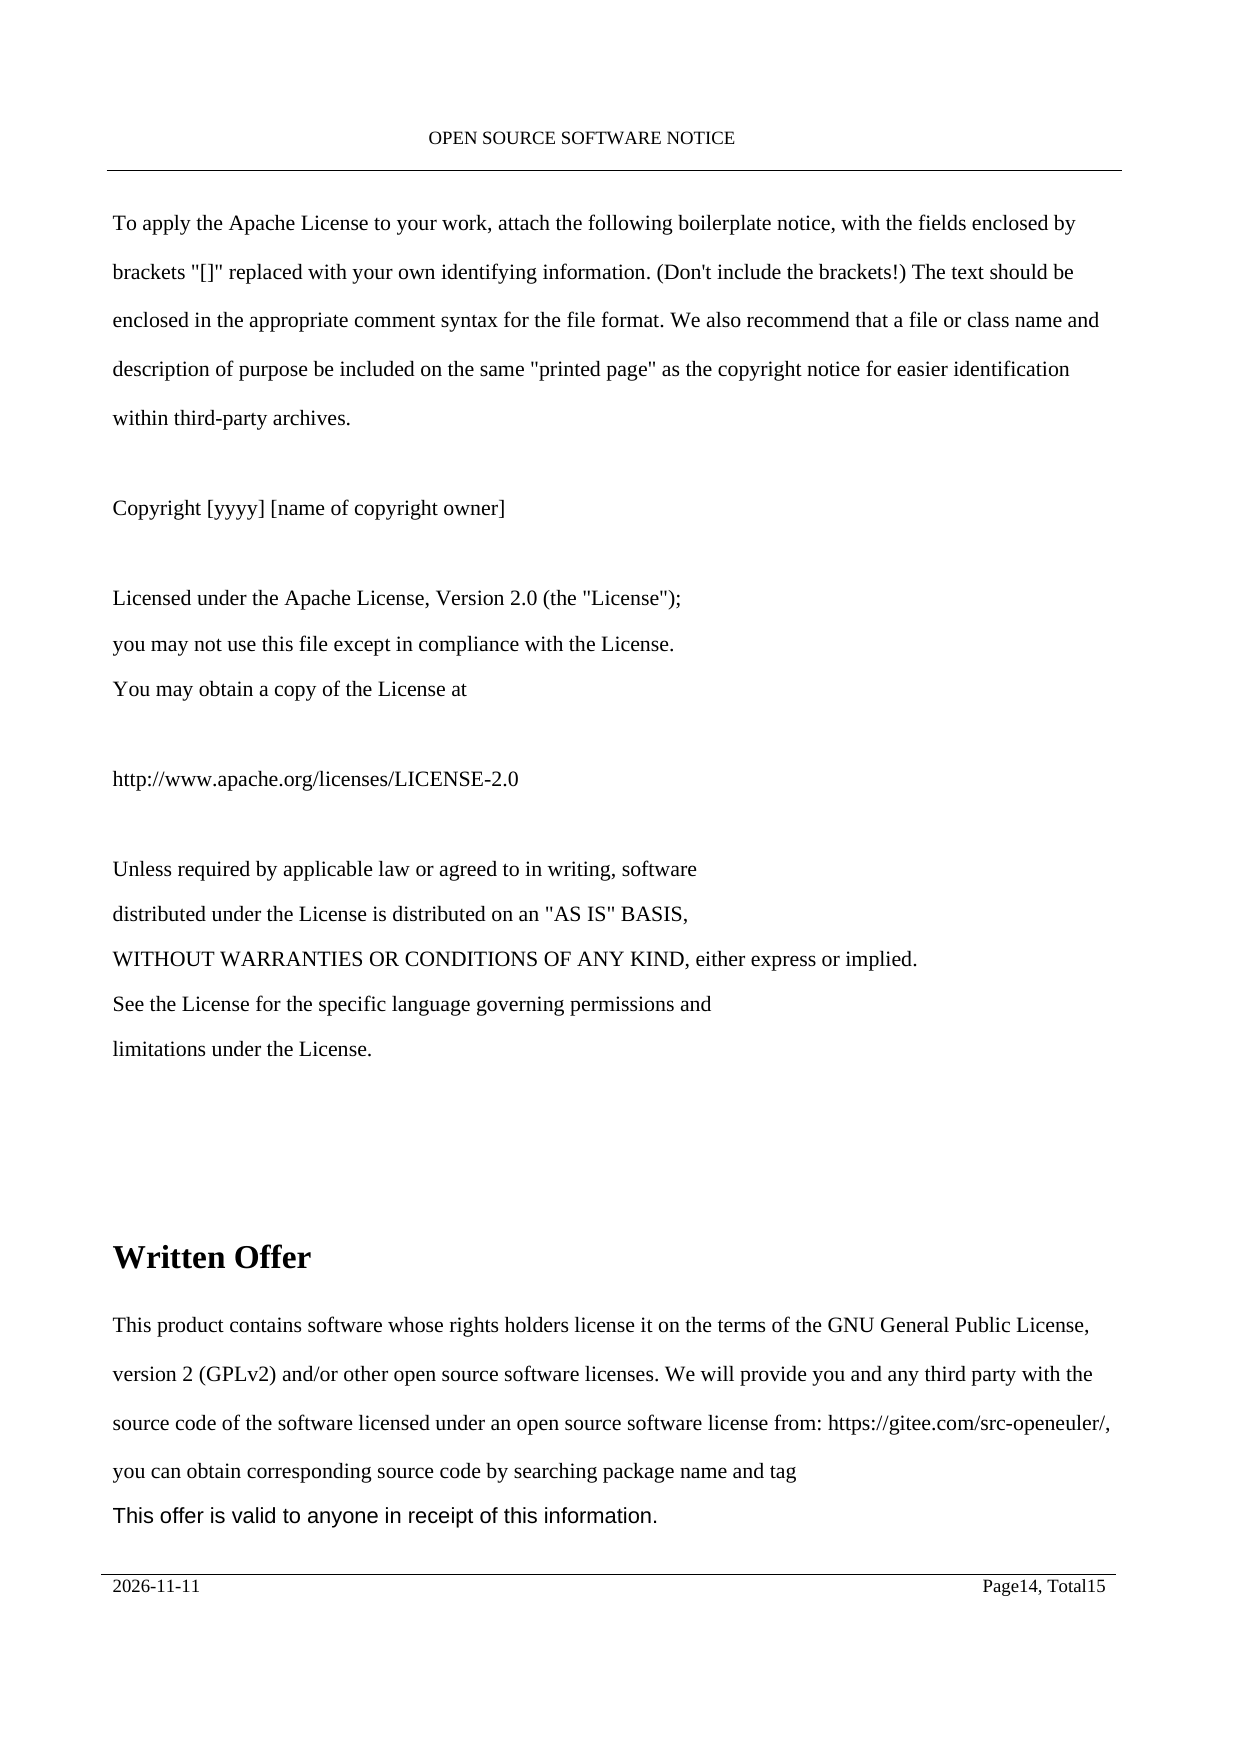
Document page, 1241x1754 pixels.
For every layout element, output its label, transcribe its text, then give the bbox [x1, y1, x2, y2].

text distributed under the License is distributed on an "AS IS" BASIS, [112, 897, 1128, 930]
text This offer is valid to anyone in receipt of this information. [112, 1500, 1128, 1532]
text This product contains software whose rights holders license it on the terms of the GNU General Public License, version 2 (GPLv2) and/or other open source software licenses. We will provide you and any third party with the source code of the software licensed under an open source software license from: https://gitee.com/src-openeuler/, you can obtain corresponding source code by searching package name and tag [112, 1308, 1128, 1487]
text Copyright [yyyy] [name of copyright owner] [112, 492, 1128, 524]
text http://www.apache.org/licenses/LICENSE-2.0 [112, 762, 1128, 795]
text WITHOUT WARRANTIES OR CONDITIONS OF ANY KIND, either express or implied. [112, 943, 1128, 975]
text You may obtain a copy of the License at [112, 672, 1128, 704]
text To apply the Apache License to your work, attach the following boilerplate notice, with the fields enclosed by brackets "[]" replaced with your own identifying information. (Don't include the brackets!) The text should be enclosed in the appropriate comment syntax for the file format. We also recommend that a file or class name and description of purpose be included on the same "printed page" as the copyright notice for easier identification within third-party archives. [112, 206, 1128, 434]
text limitations under the License. [112, 1033, 1128, 1065]
text you may not use this file except in compliance with the License. [112, 627, 1128, 659]
text Written Offer [112, 1224, 1128, 1289]
text See the License for the specific language governing permissions and [112, 988, 1128, 1020]
text Licensed under the Apache License, Version 2.0 (the "License"); [112, 582, 1128, 614]
text Unless required by applicable law or agreed to in writing, software [112, 852, 1128, 885]
